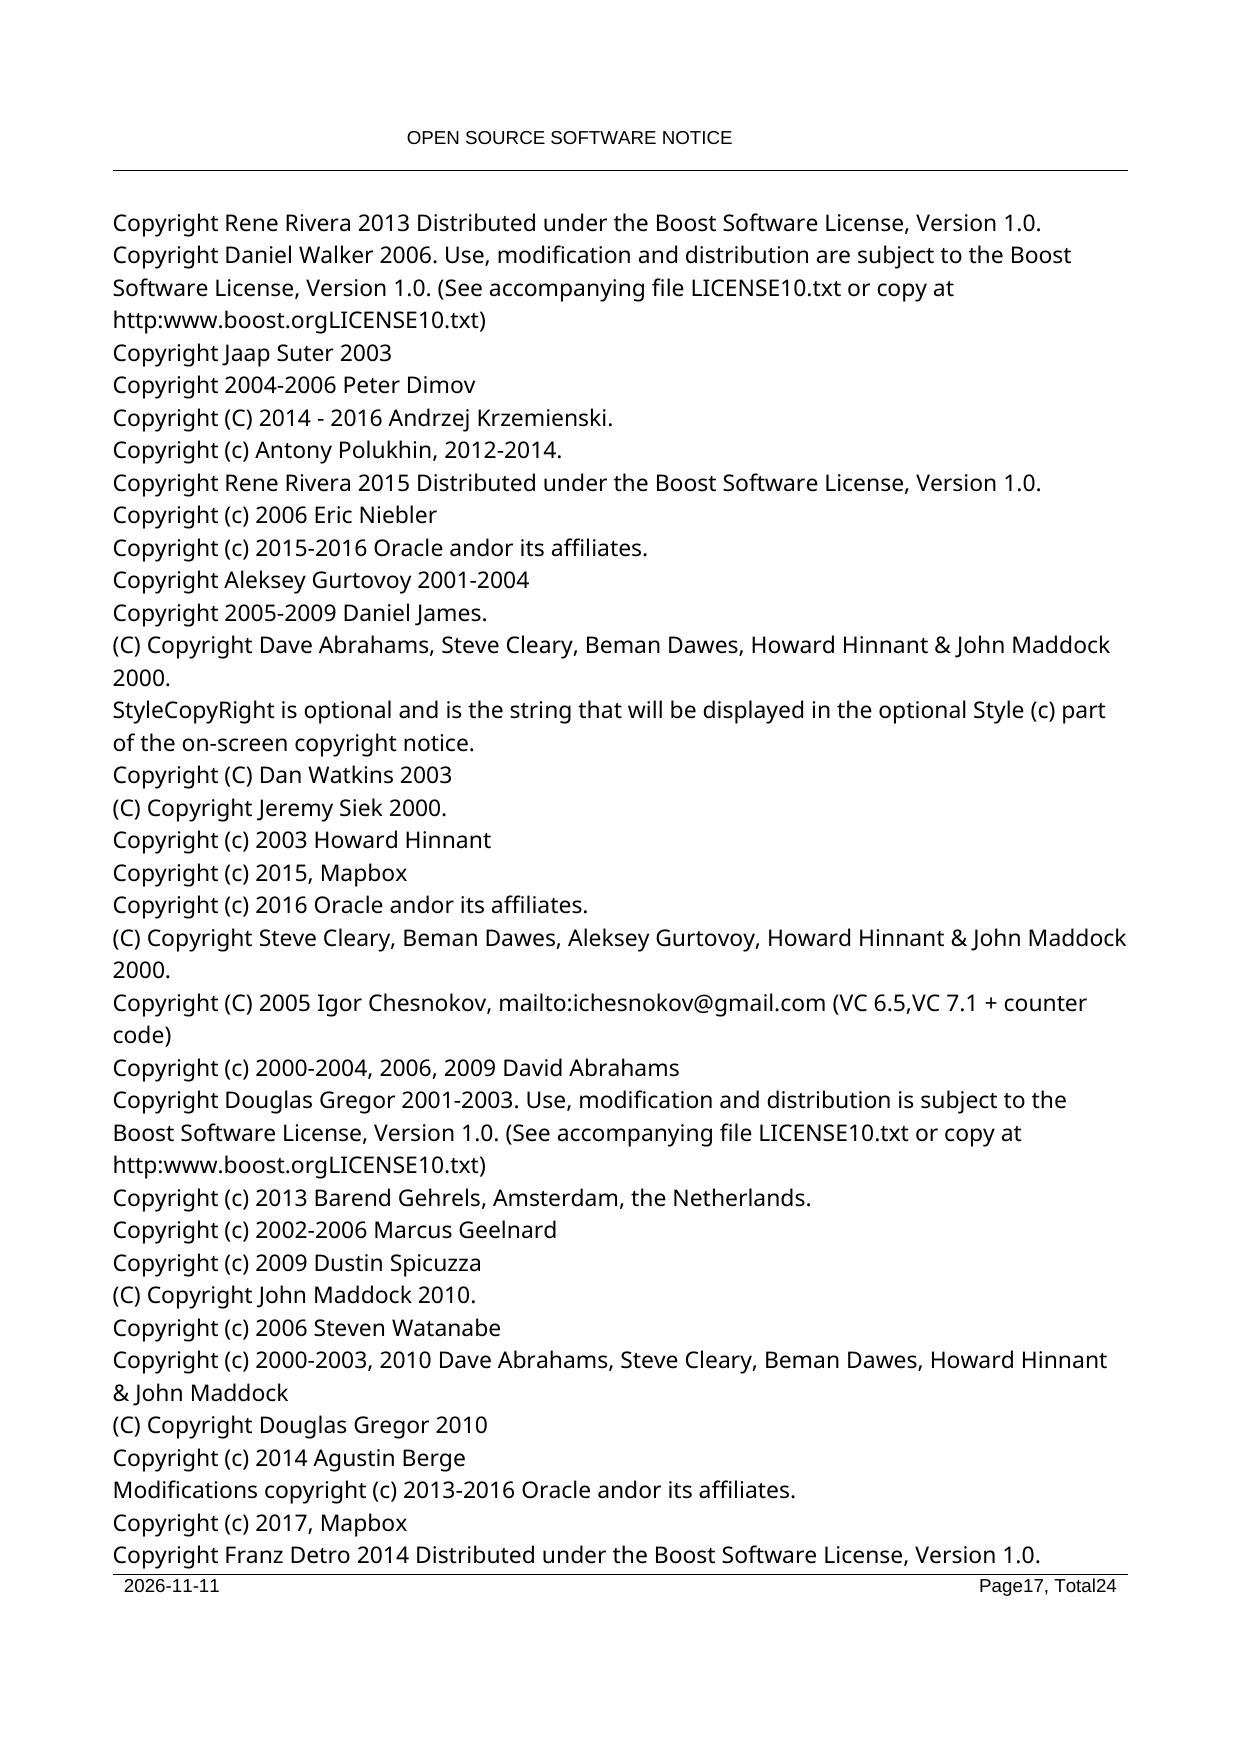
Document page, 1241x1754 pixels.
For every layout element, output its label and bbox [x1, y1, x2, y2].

text [112, 206, 1128, 1571]
